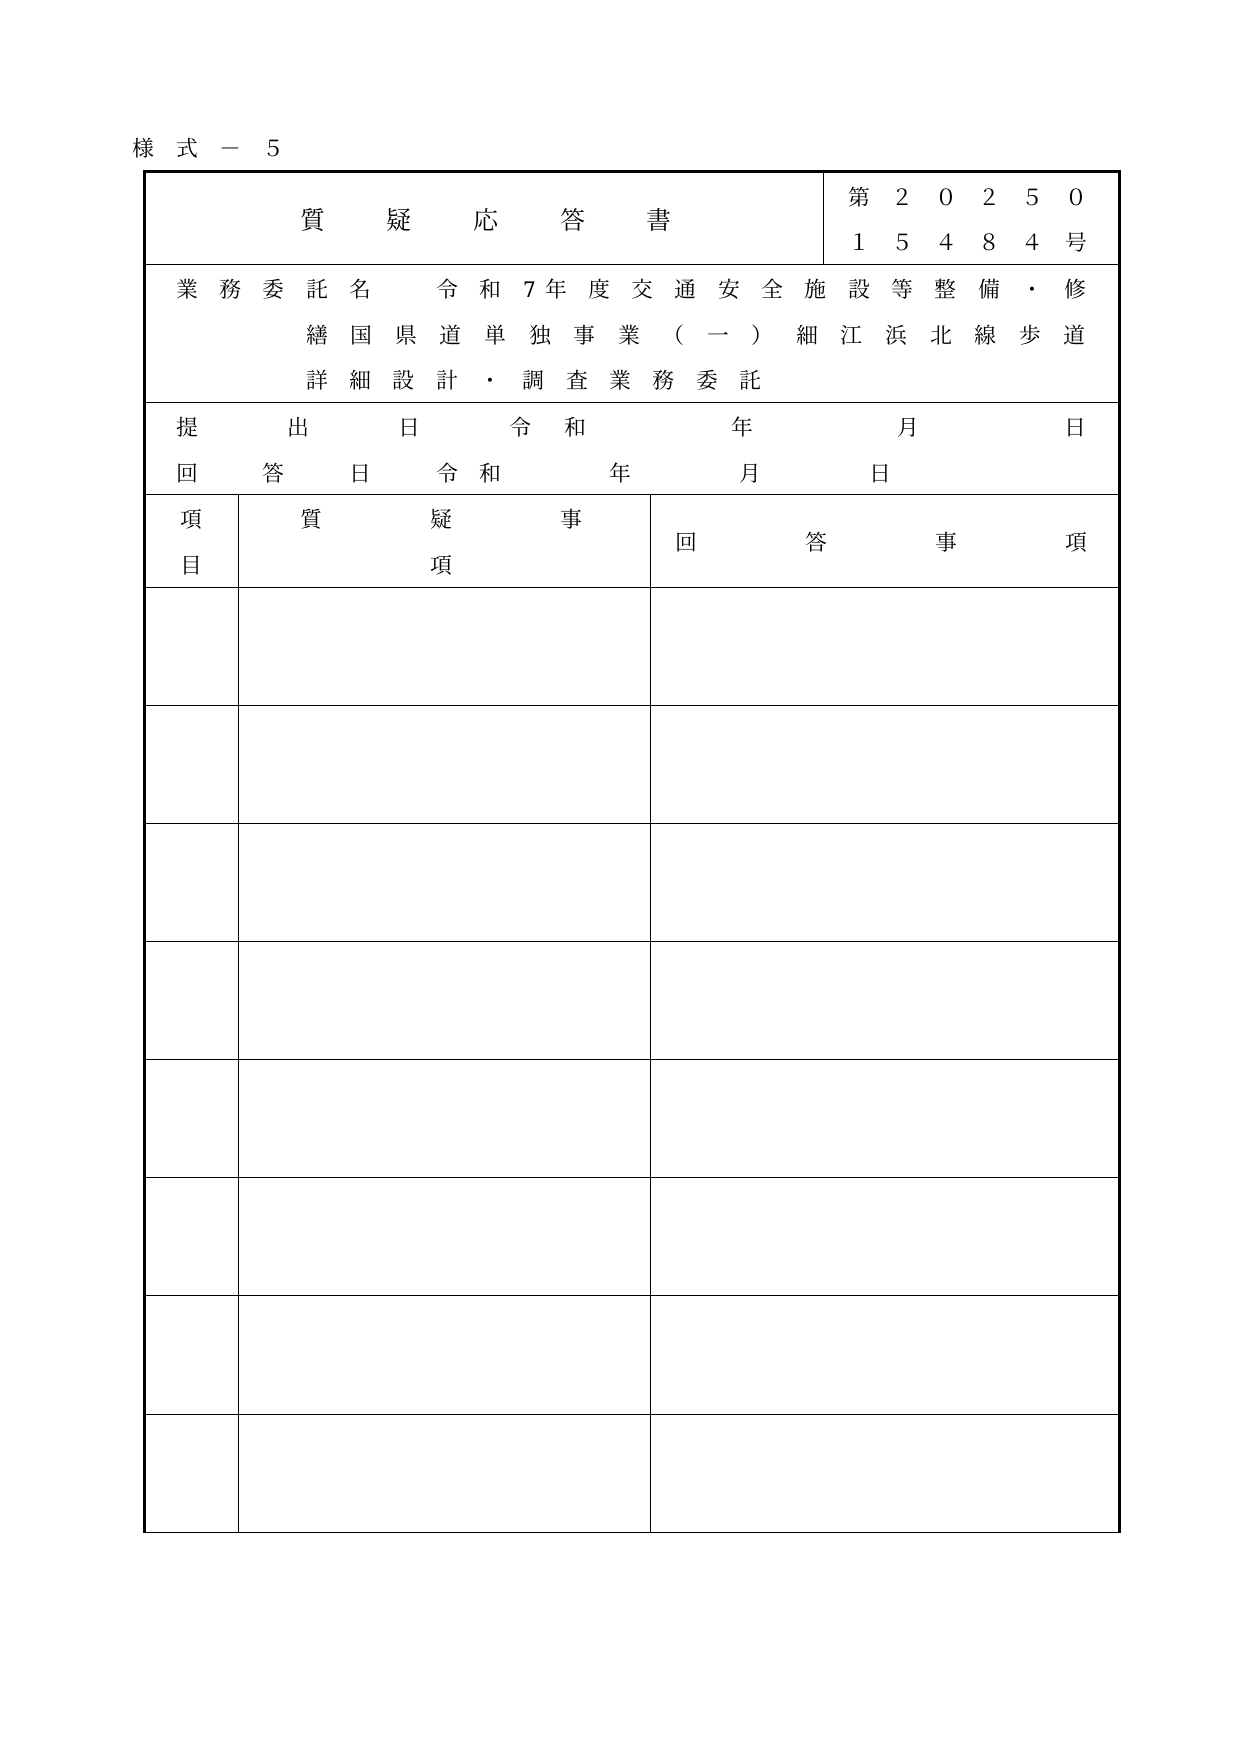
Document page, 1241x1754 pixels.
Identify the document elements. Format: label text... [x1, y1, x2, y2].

table_cell [146, 942, 238, 1059]
table_cell [239, 1178, 650, 1295]
table_cell [146, 588, 238, 705]
table_cell [239, 1415, 650, 1532]
table_cell 提 出 日 令和 年 月 日 回 答 日 令和 年 月 日 [146, 403, 1118, 494]
table_cell [146, 706, 238, 823]
table_cell [239, 942, 650, 1059]
table_cell [146, 824, 238, 941]
table_cell 質 疑 事 項 [239, 495, 650, 587]
table_cell [651, 1415, 1118, 1532]
table_cell [651, 1178, 1118, 1295]
table_cell [146, 1296, 238, 1413]
table_cell [239, 706, 650, 823]
table_cell [651, 824, 1118, 941]
table_cell [651, 1296, 1118, 1413]
table_cell [146, 1178, 238, 1295]
table_header 質 疑 応 答 書 [146, 173, 823, 264]
text 様式－５ [133, 124, 1108, 170]
table_cell [239, 1296, 650, 1413]
table_cell 業務委託名 令和7年度交通安全施設等整備・修繕国県道単独事業（一）細江浜北線歩道詳細設計・調査業務委託 [146, 265, 1118, 402]
table_cell 項 目 [146, 495, 238, 587]
table_cell [239, 1060, 650, 1177]
table_cell [239, 588, 650, 705]
table_cell [651, 942, 1118, 1059]
table_cell [239, 824, 650, 941]
table_cell [651, 588, 1118, 705]
table_cell [651, 706, 1118, 823]
table_header 第２０２５０１５４８４号 [824, 173, 1118, 264]
table_cell [146, 1415, 238, 1532]
table_cell 回 答 事 項 [651, 495, 1118, 587]
table_cell [651, 1060, 1118, 1177]
table_cell [146, 1060, 238, 1177]
